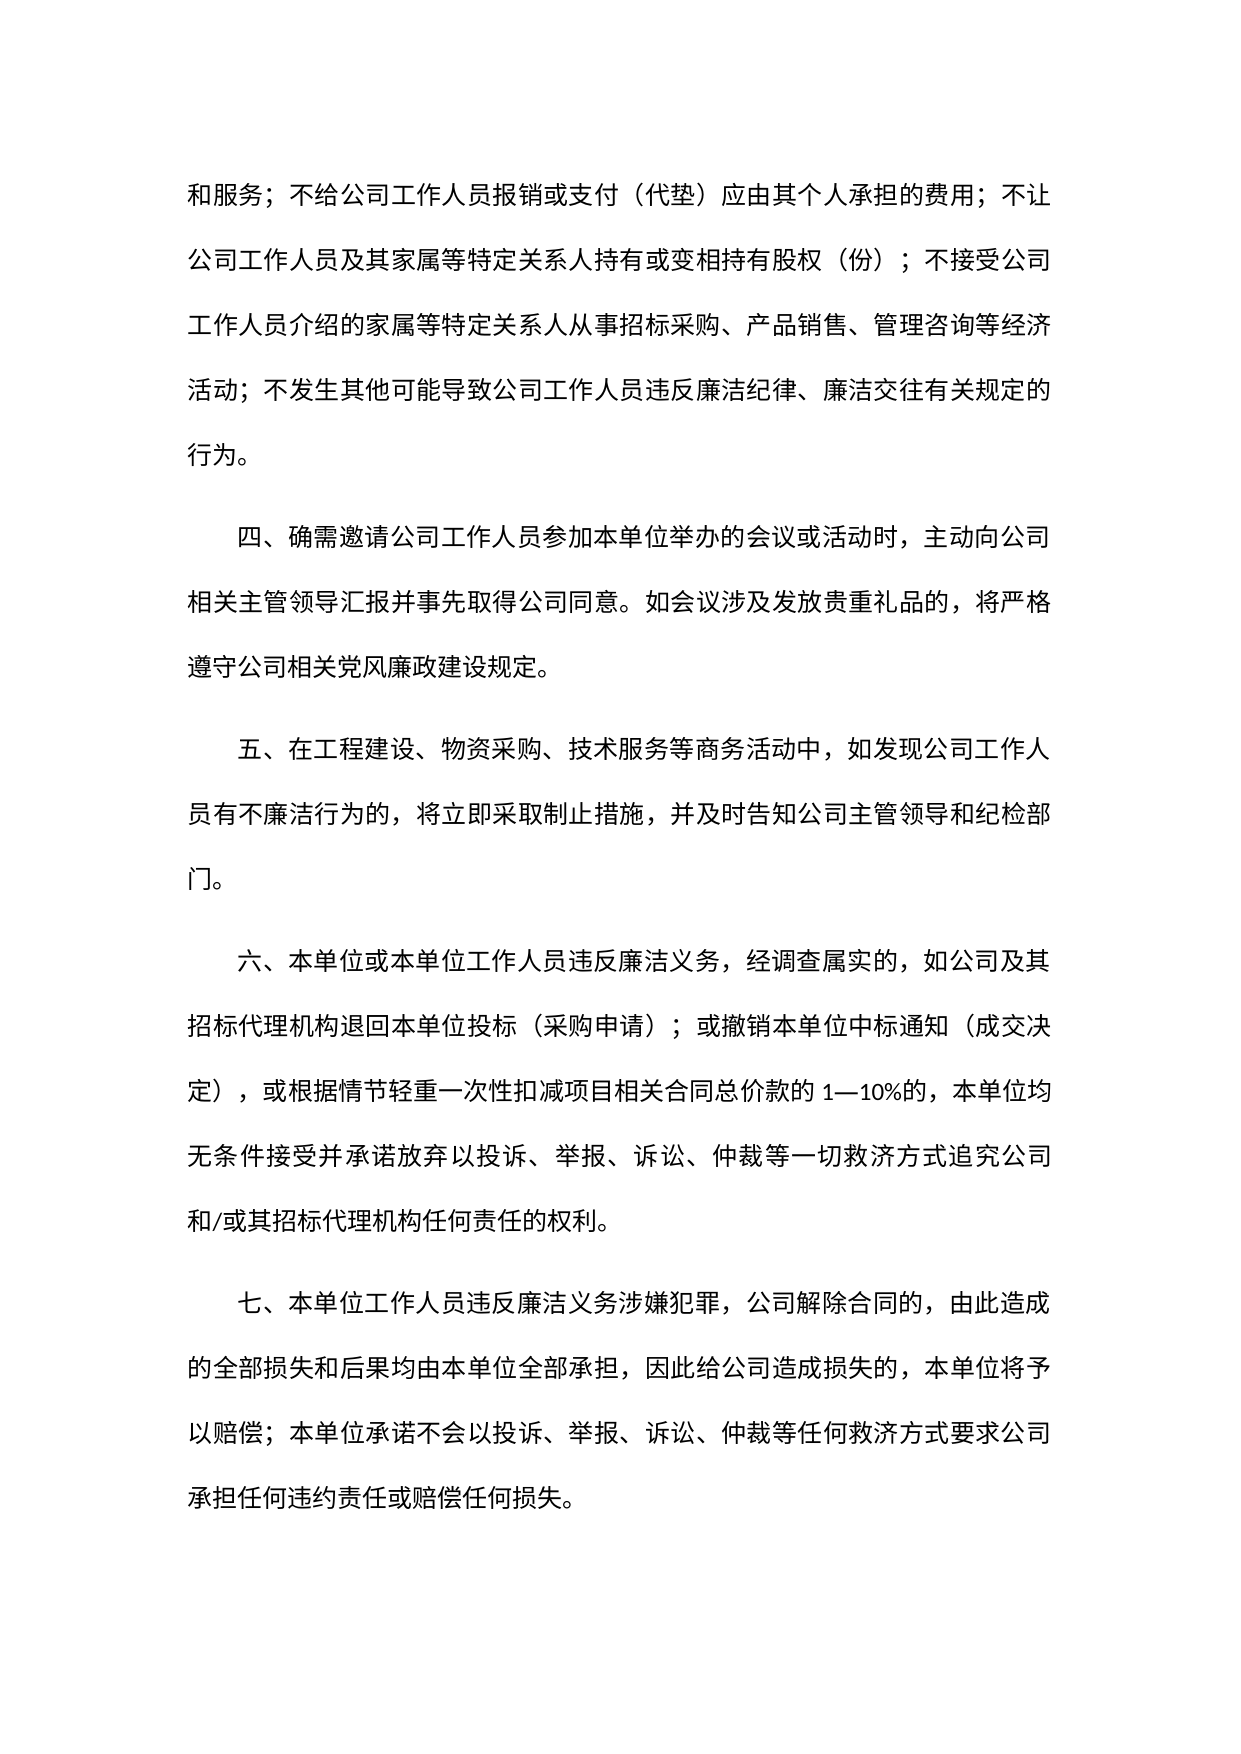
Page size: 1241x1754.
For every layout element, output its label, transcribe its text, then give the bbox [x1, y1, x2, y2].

text 七、本单位工作人员违反廉洁义务涉嫌犯罪，公司解除合同的，由此造成的全部损失和后果均由本单位全部承担，因此给公司造成损失的，本单位将予以赔偿；本单位承诺不会以投诉、举报、诉讼、仲裁等任何救济方式要求公司承担任何违约责任或赔偿任何损失。 [187, 1271, 1053, 1531]
text 四、确需邀请公司工作人员参加本单位举办的会议或活动时，主动向公司相关主管领导汇报并事先取得公司同意。如会议涉及发放贵重礼品的，将严格遵守公司相关党风廉政建设规定。 [187, 504, 1053, 699]
text 五、在工程建设、物资采购、技术服务等商务活动中，如发现公司工作人员有不廉洁行为的，将立即采取制止措施，并及时告知公司主管领导和纪检部门。 [187, 716, 1053, 911]
text 六、本单位或本单位工作人员违反廉洁义务，经调查属实的，如公司及其招标代理机构退回本单位投标（采购申请）；或撤销本单位中标通知（成交决定），或根据情节轻重一次性扣减项目相关合同总价款的1—10%的，本单位均无条件接受并承诺放弃以投诉、举报、诉讼、仲裁等一切救济方式追究公司和/或其招标代理机构任何责任的权利。 [187, 928, 1053, 1253]
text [187, 162, 1053, 487]
